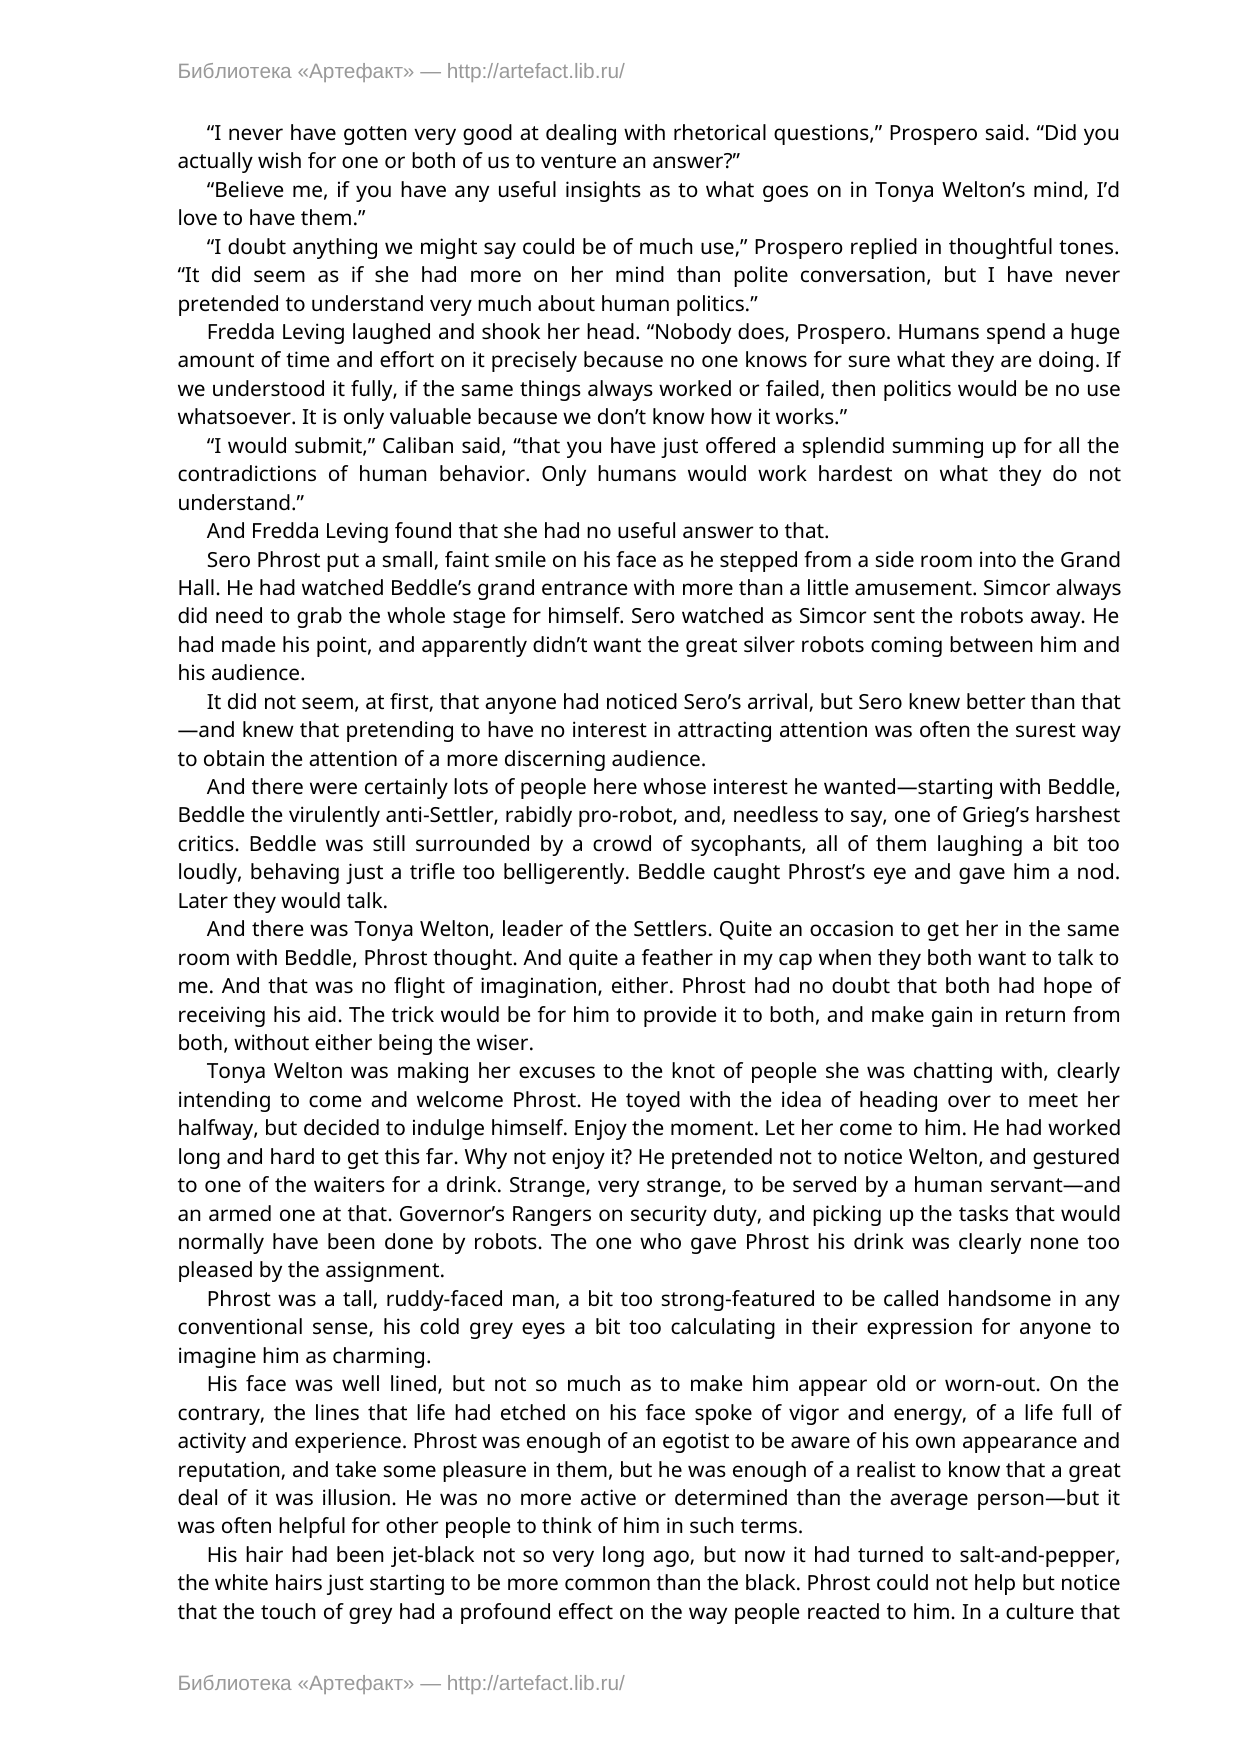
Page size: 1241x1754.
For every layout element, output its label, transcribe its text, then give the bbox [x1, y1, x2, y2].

text Tonya Welton was making her excuses to the knot of people she was chatting with, clearly intending to come and welcome Phrost. He toyed with the idea of heading over to meet her halfway, but decided to indulge himself. Enjoy the moment. Let her come to him. He had worked long and hard to get this far. Why not enjoy it? He pretended not to notice Welton, and gestured to one of the waiters for a drink. Strange, very strange, to be served by a human servant—and an armed one at that. Governor’s Rangers on security duty, and picking up the tasks that would normally have been done by robots. The one who gave Phrost his drink was clearly none too pleased by the assignment. [177, 1057, 1122, 1284]
text “I never have gotten very good at dealing with rhetorical questions,” Prospero said. “Did you actually wish for one or both of us to venture an answer?” [177, 118, 1122, 175]
text His face was well lined, but not so much as to make him appear old or worn-out. On the contrary, the lines that life had etched on his face spoke of vigor and energy, of a life full of activity and experience. Phrost was enough of an egotist to be aware of his own appearance and reputation, and take some pleasure in them, but he was enough of a realist to know that a great deal of it was illusion. He was no more active or determined than the average person—but it was often helpful for other people to think of him in such terms. [177, 1369, 1122, 1540]
text “I would submit,” Caliban said, “that you have just offered a splendid summing up for all the contradictions of human behavior. Only humans would work hardest on what they do not understand.” [177, 431, 1122, 516]
text “Believe me, if you have any useful insights as to what goes on in Tonya Welton’s mind, I’d love to have them.” [177, 175, 1122, 232]
text And there was Tonya Welton, leader of the Settlers. Quite an occasion to get her in the same room with Beddle, Phrost thought. And quite a feather in my cap when they both want to talk to me. And that was no flight of imagination, either. Phrost had no doubt that both had hope of receiving his aid. The trick would be for him to provide it to both, and make gain in return from both, without either being the wiser. [177, 914, 1122, 1057]
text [177, 1540, 1122, 1625]
text It did not seem, at first, that anyone had noticed Sero’s arrival, but Sero knew better than that—and knew that pretending to have no interest in attracting attention was often the surest way to obtain the attention of a more discerning audience. [177, 687, 1122, 772]
text Fredda Leving laughed and shook her head. “Nobody does, Prospero. Humans spend a huge amount of time and effort on it precisely because no one knows for sure what they are doing. If we understood it fully, if the same things always worked or failed, then politics would be no use whatsoever. It is only valuable because we don’t know how it works.” [177, 317, 1122, 431]
text And Fredda Leving found that she had no useful answer to that. [177, 516, 1122, 545]
text “I doubt anything we might say could be of much use,” Prospero replied in thoughtful tones. “It did seem as if she had more on her mind than polite conversation, but I have never pretended to understand very much about human politics.” [177, 232, 1122, 317]
text Sero Phrost put a small, faint smile on his face as he stepped from a side room into the Grand Hall. He had watched Beddle’s grand entrance with more than a little amusement. Simcor always did need to grab the whole stage for himself. Sero watched as Simcor sent the robots away. He had made his point, and apparently didn’t want the great silver robots coming between him and his audience. [177, 545, 1122, 687]
text Phrost was a tall, ruddy-faced man, a bit too strong-featured to be called handsome in any conventional sense, his cold grey eyes a bit too calculating in their expression for anyone to imagine him as charming. [177, 1284, 1122, 1369]
text And there were certainly lots of people here whose interest he wanted—starting with Beddle, Beddle the virulently anti-Settler, rabidly pro-robot, and, needless to say, one of Grieg’s harshest critics. Beddle was still surrounded by a crowd of sycophants, all of them laughing a bit too loudly, behaving just a trifle too belligerently. Beddle caught Phrost’s eye and gave him a nod. Later they would talk. [177, 772, 1122, 914]
